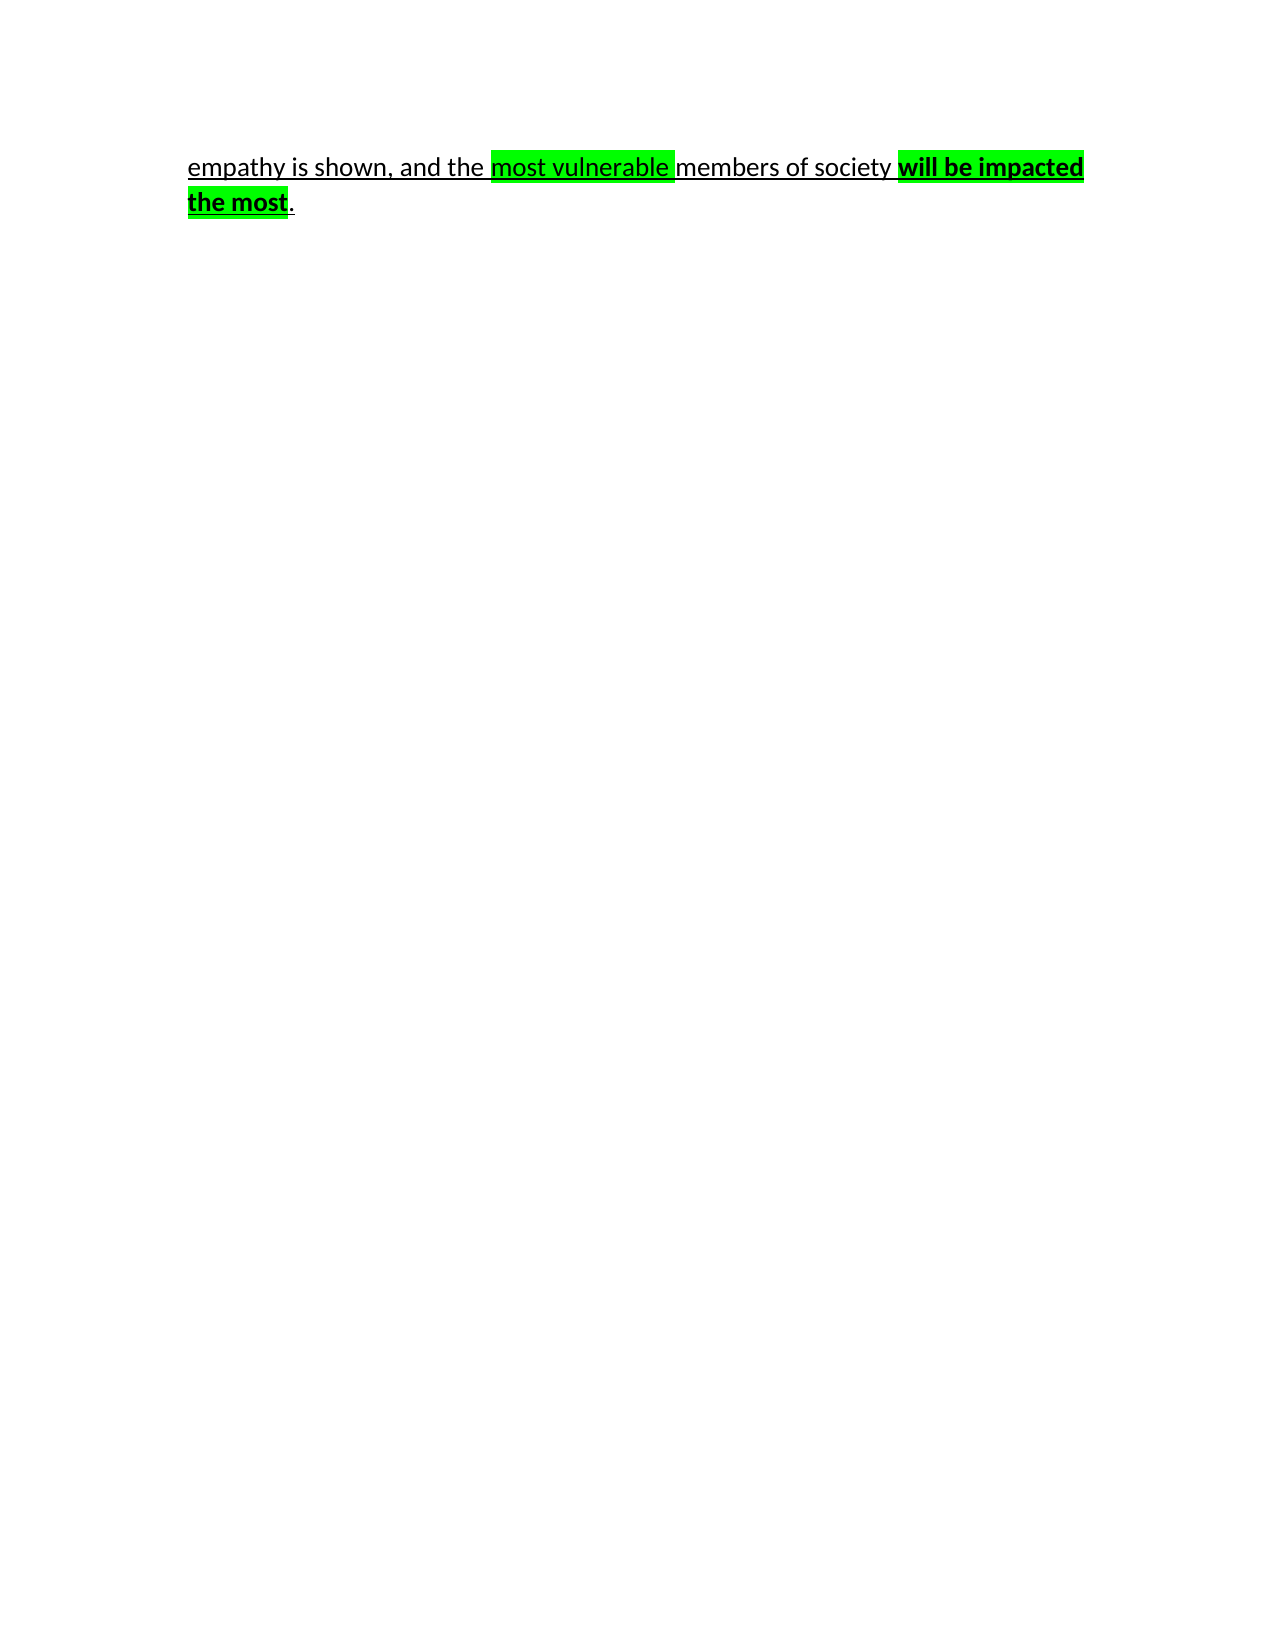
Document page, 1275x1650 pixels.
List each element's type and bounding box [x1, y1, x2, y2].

text [187, 150, 1087, 219]
